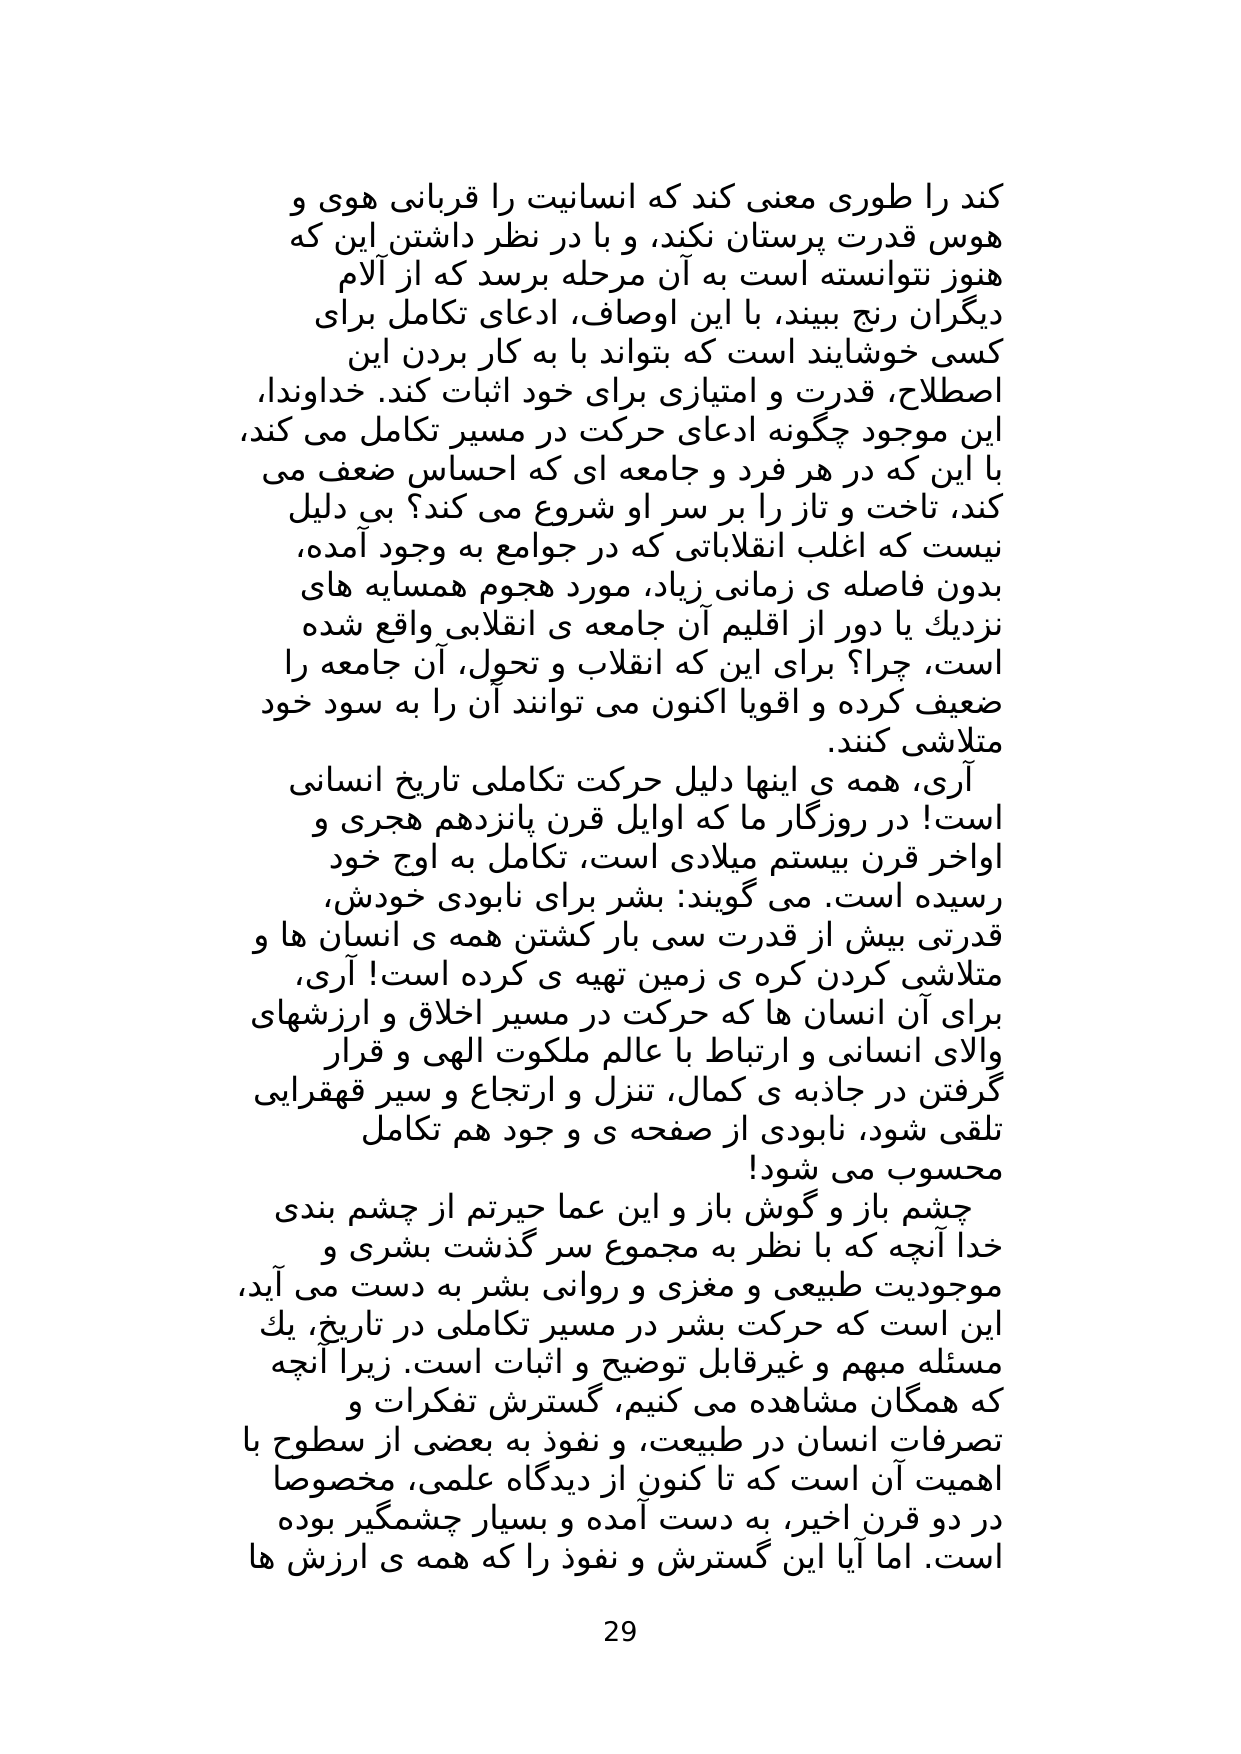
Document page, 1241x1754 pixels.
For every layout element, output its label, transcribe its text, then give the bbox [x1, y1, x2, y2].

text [236, 1187, 1004, 1576]
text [236, 177, 1004, 760]
text آرى، همه ى اينها دليل حركت تكاملى تاريخ انسانى است! در روزگار ما كه اوايل قرن پانزدهم هجرى و اواخر قرن بيستم ميلادى است، تكامل به اوج خود رسيده است. مى گويند: بشر براى نابودى خودش، قدرتى بيش از قدرت سى بار كشتن همه ى انسان ها و متلاشى كردن كره ى زمين تهيه ى كرده است! آرى، براى آن انسان ها كه حركت در مسير اخلاق و ارزشهاى والاى انسانى و ارتباط با عالم ملكوت الهى و قرار گرفتن در جاذبه ى كمال، تنزل و ارتجاع و سير قهقرايى تلقى شود، نابودى از صفحه ى و جود هم تكامل محسوب مى شود! [236, 760, 1004, 1187]
